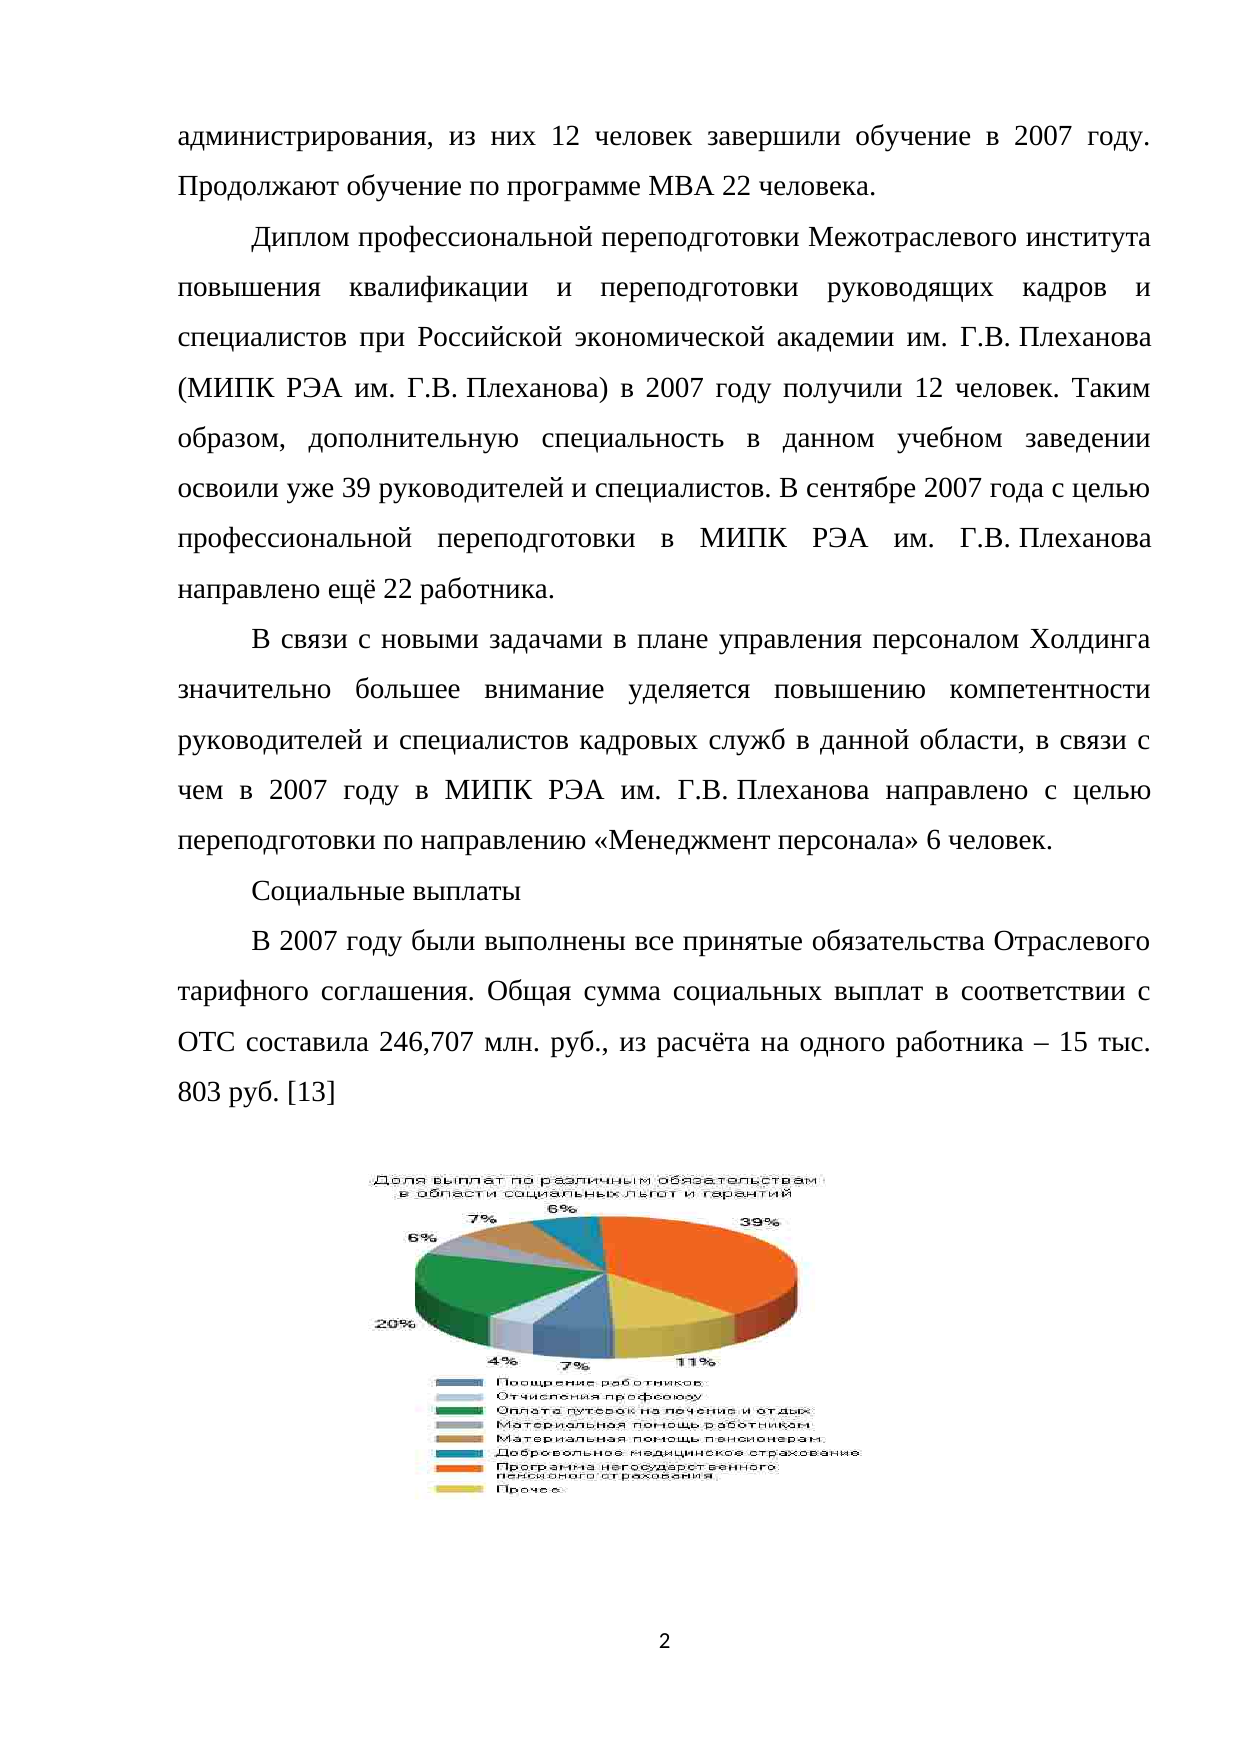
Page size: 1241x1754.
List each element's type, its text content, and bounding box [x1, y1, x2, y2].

text Социальные выплаты [177, 873, 1152, 906]
text В 2007 году были выполнены все принятые обязательства Отраслевого тарифного соглашения. Общая сумма социальных выплат в соответствии с ОТС составила 246,707 млн. руб., из расчёта на одного работника – 15 тыс. 803 руб. [13] [177, 923, 1152, 1108]
picture [251, 1174, 912, 1500]
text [177, 118, 1152, 202]
text Диплом профессиональной переподготовки Межотраслевого института повышения квалификации и переподготовки руководящих кадров и специалистов при Российской экономической академии им. Г.В. Плеханова (МИПК РЭА им. Г.В. Плеханова) в 2007 году получили 12 человек. Таким образом, дополнительную специальность в данном учебном заведении освоили уже 39 руководителей и специалистов. В сентябре 2007 года с целью профессиональной переподготовки в МИПК РЭА им. Г.В. Плеханова направлено ещё 22 работника. [177, 219, 1152, 604]
text В связи с новыми задачами в плане управления персоналом Холдинга значительно большее внимание уделяется повышению компетентности руководителей и специалистов кадровых служб в данной области, в связи с чем в 2007 году в МИПК РЭА им. Г.В. Плеханова направлено с целью переподготовки по направлению «Менеджмент персонала» 6 человек. [177, 621, 1152, 856]
